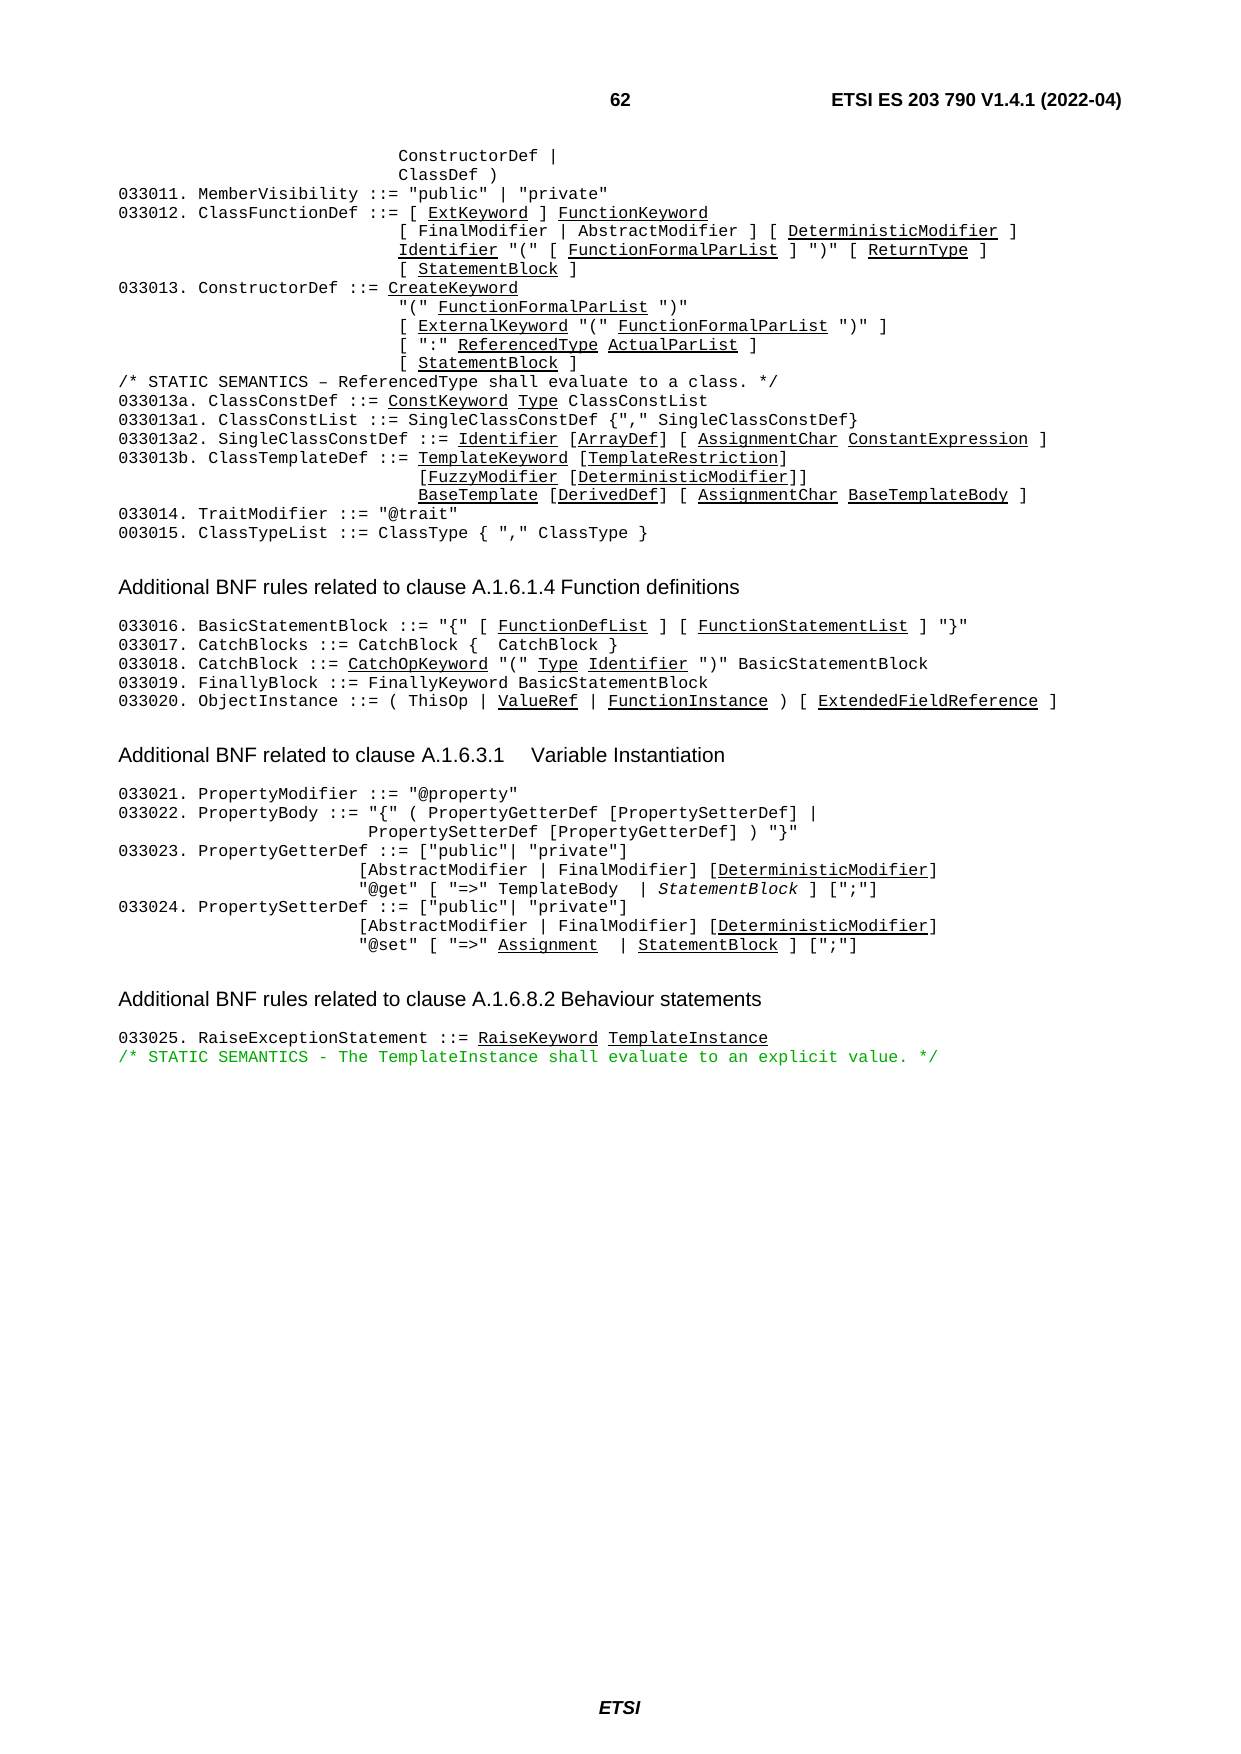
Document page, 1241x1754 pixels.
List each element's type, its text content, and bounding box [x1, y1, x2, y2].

text PropertySetterDef [PropertyGetterDef] ) "}" [118, 824, 1122, 842]
text 033019. FinallyBlock ::= FinallyKeyword BasicStatementBlock [118, 674, 1122, 693]
text /* STATIC SEMANTICS - The TemplateInstance shall evaluate to an explicit value. */ [118, 1048, 1122, 1067]
text 033017. CatchBlocks ::= CatchBlock { CatchBlock } [118, 636, 1122, 655]
text Additional BNF related to clause A.1.6.3.1 Variable Instantiation [118, 743, 1122, 767]
text Additional BNF rules related to clause A.1.6.8.2 Behaviour statements [118, 987, 1122, 1011]
text 003015. ClassTypeList ::= ClassType { "," ClassType } [118, 525, 1122, 543]
text 033016. BasicStatementBlock ::= "{" [ FunctionDefList ] [ FunctionStatementList ] "}" [118, 618, 1122, 636]
text [AbstractModifier | FinalModifier] [DeterministicModifier] [118, 861, 1122, 880]
text ClassDef ) [118, 166, 1122, 185]
text 033011. MemberVisibility ::= "public" | "private" [118, 185, 1122, 204]
text "@set" [ "=>" Assignment | StatementBlock ] [";"] [118, 937, 1122, 956]
text 033013a1. ClassConstList ::= SingleClassConstDef {"," SingleClassConstDef} [118, 412, 1122, 430]
text [ StatementBlock ] [118, 355, 1122, 374]
text "@get" [ "=>" TemplateBody | StatementBlock ] [";"] [118, 880, 1122, 899]
text [ StatementBlock ] [118, 261, 1122, 279]
text 033013. ConstructorDef ::= CreateKeyword [118, 279, 1122, 298]
text 033013a2. SingleClassConstDef ::= Identifier [ArrayDef] [ AssignmentChar ConstantExpression ] [118, 430, 1122, 449]
text 033022. PropertyBody ::= "{" ( PropertyGetterDef [PropertySetterDef] | [118, 805, 1122, 824]
text 033021. PropertyModifier ::= "@property" [118, 786, 1122, 805]
text 033013b. ClassTemplateDef ::= TemplateKeyword [TemplateRestriction] [118, 449, 1122, 468]
text 033025. RaiseExceptionStatement ::= RaiseKeyword TemplateInstance [118, 1030, 1122, 1048]
text [FuzzyModifier [DeterministicModifier]] [118, 468, 1122, 487]
text [AbstractModifier | FinalModifier] [DeterministicModifier] [118, 918, 1122, 937]
text 033012. ClassFunctionDef ::= [ ExtKeyword ] FunctionKeyword [118, 204, 1122, 223]
text 033023. PropertyGetterDef ::= ["public"| "private"] [118, 842, 1122, 861]
text Additional BNF rules related to clause A.1.6.1.4 Function definitions [118, 575, 1122, 599]
text Identifier "(" [ FunctionFormalParList ] ")" [ ReturnType ] [118, 242, 1122, 261]
text [ ":" ReferencedType ActualParList ] [118, 336, 1122, 355]
text ConstructorDef | [118, 148, 1122, 166]
text 033013a. ClassConstDef ::= ConstKeyword Type ClassConstList [118, 393, 1122, 412]
text 033018. CatchBlock ::= CatchOpKeyword "(" Type Identifier ")" BasicStatementBlock [118, 655, 1122, 674]
text 033014. TraitModifier ::= "@trait" [118, 506, 1122, 525]
text "(" FunctionFormalParList ")" [118, 298, 1122, 317]
text 033020. ObjectInstance ::= ( ThisOp | ValueRef | FunctionInstance ) [ ExtendedFieldReference ] [118, 693, 1122, 712]
text /* STATIC SEMANTICS – ReferencedType shall evaluate to a class. */ [118, 374, 1122, 393]
text [ FinalModifier | AbstractModifier ] [ DeterministicModifier ] [118, 223, 1122, 242]
text 033024. PropertySetterDef ::= ["public"| "private"] [118, 899, 1122, 918]
text [ ExternalKeyword "(" FunctionFormalParList ")" ] [118, 317, 1122, 336]
text BaseTemplate [DerivedDef] [ AssignmentChar BaseTemplateBody ] [118, 487, 1122, 506]
